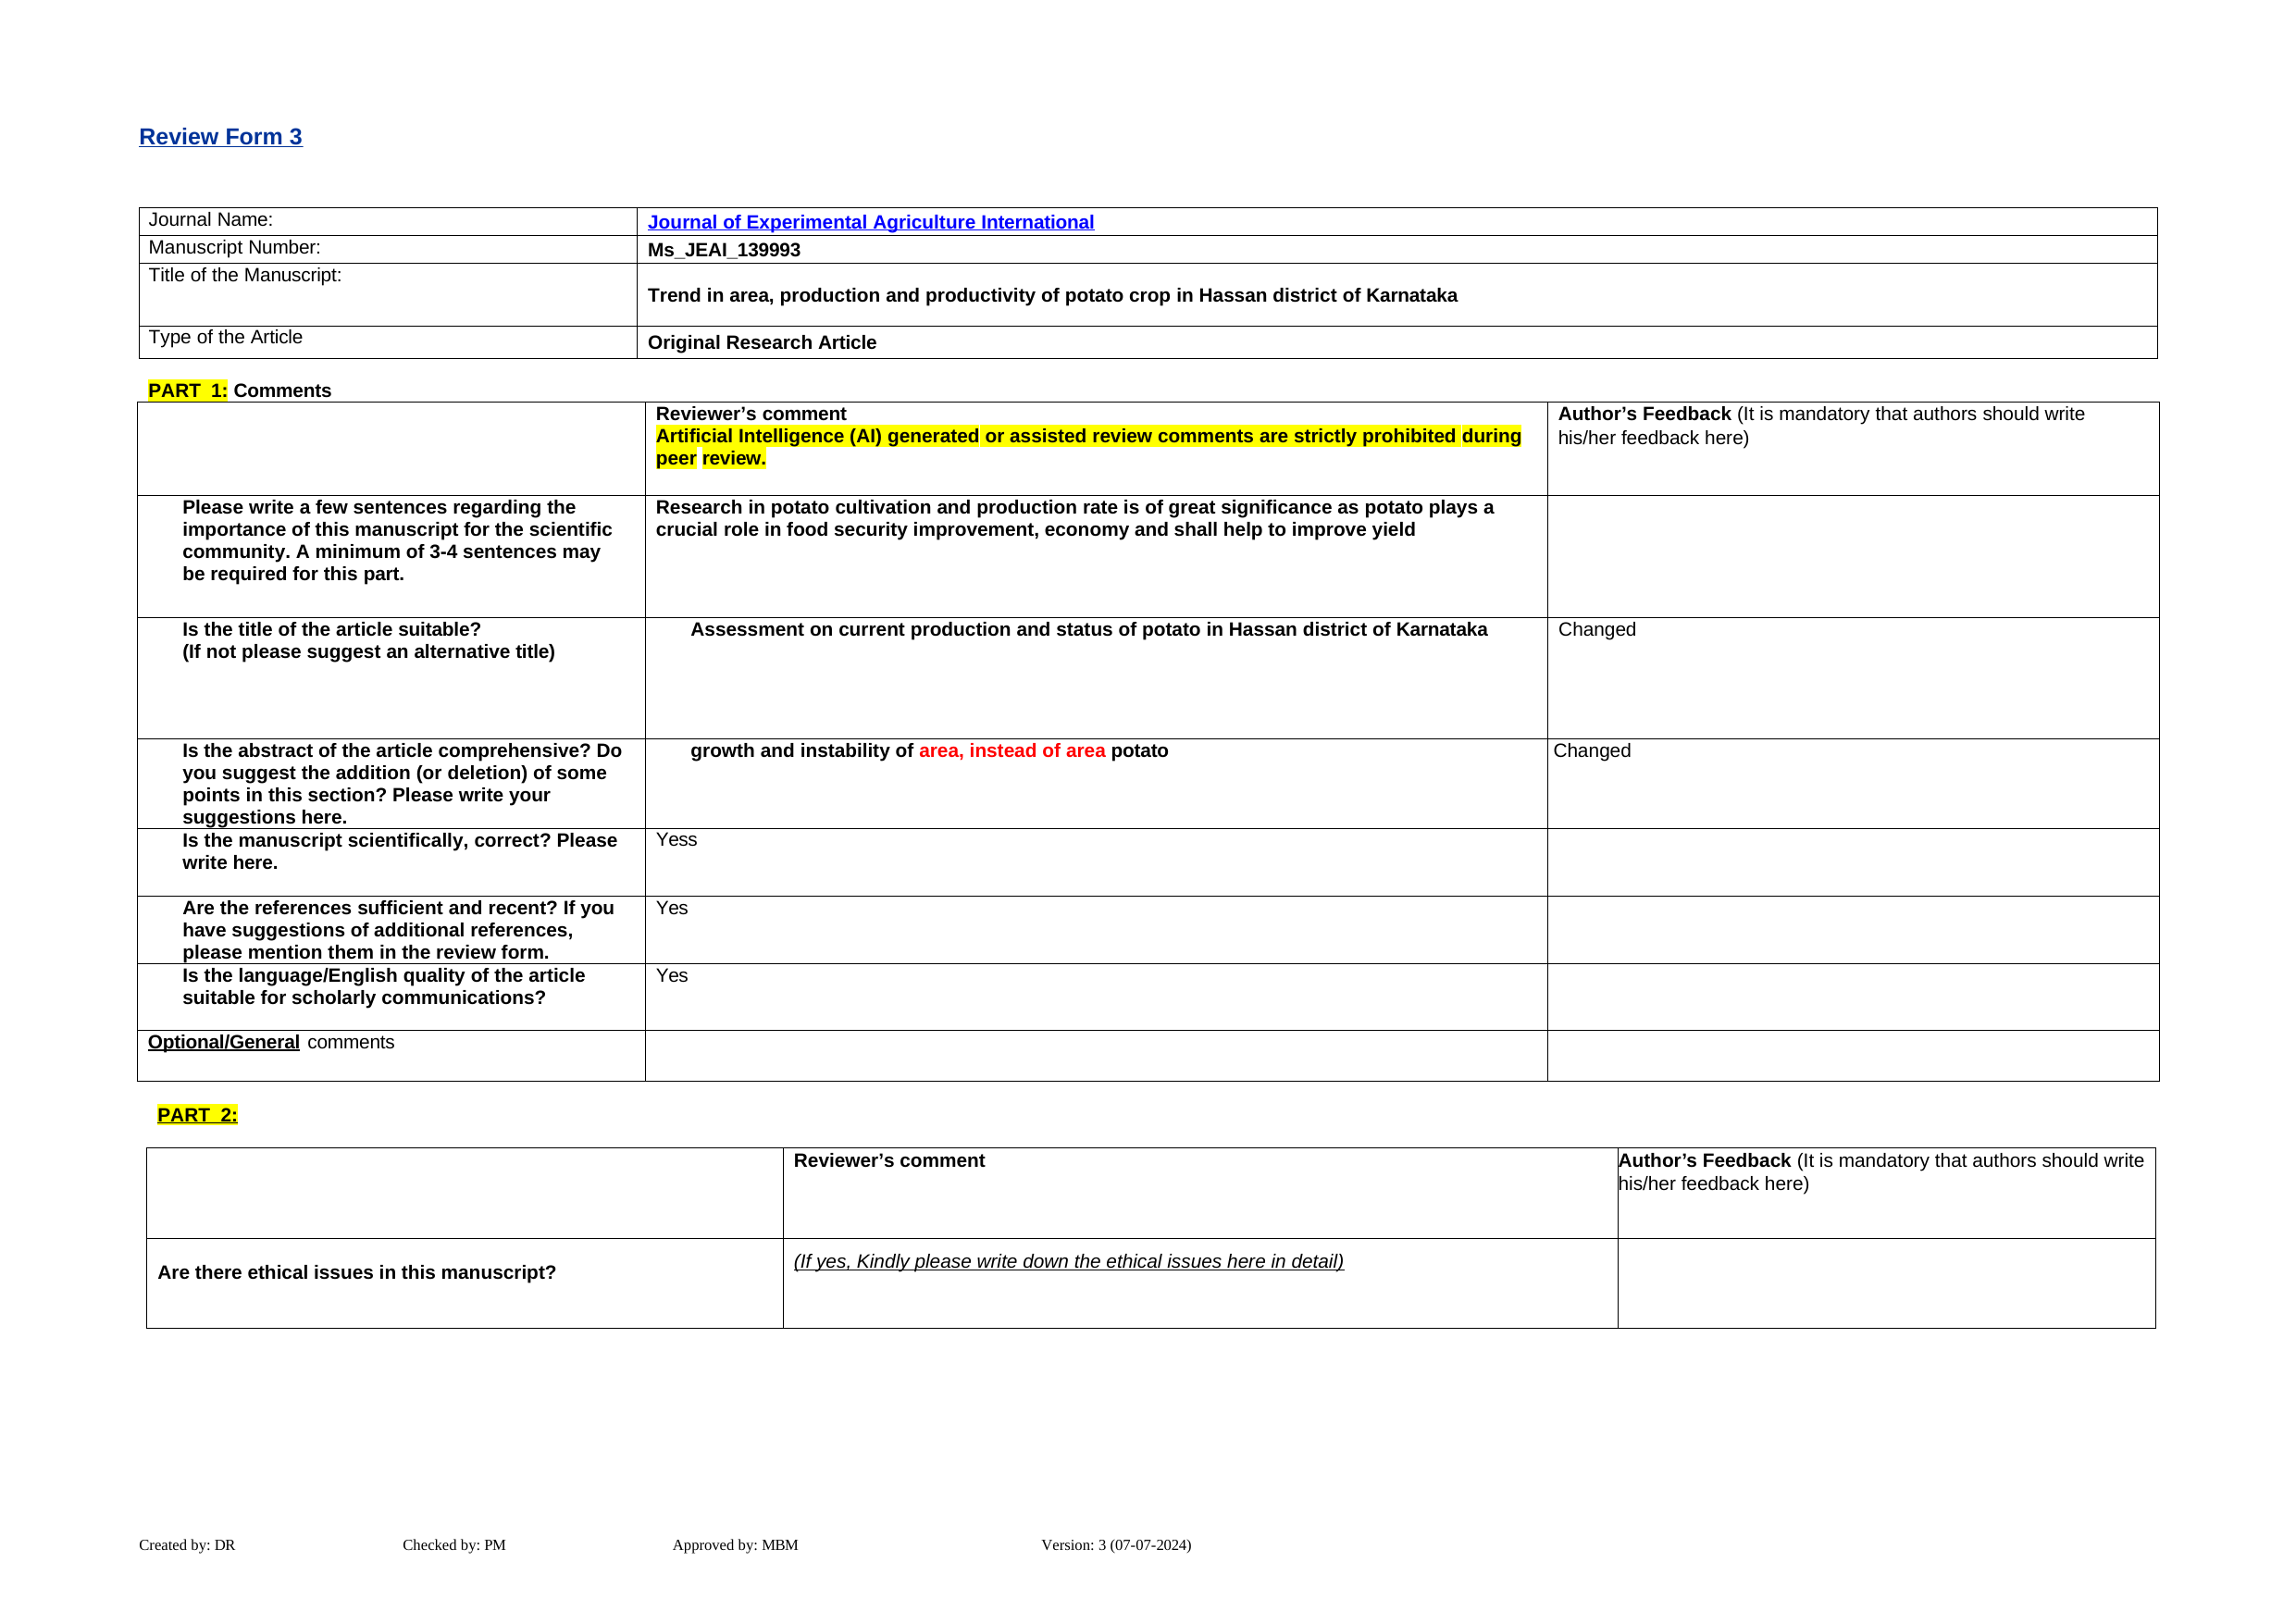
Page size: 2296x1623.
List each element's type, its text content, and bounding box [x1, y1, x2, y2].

table_cell Is the language/English quality of the article suitable for scholarly communications? [138, 964, 645, 1030]
table_cell Yes [646, 964, 1547, 1030]
table_cell [1548, 897, 2159, 963]
table_cell Manuscript Number: [140, 236, 637, 263]
table_cell Title of the Manuscript: [140, 264, 637, 326]
table_cell Yess [646, 829, 1547, 896]
table_cell Reviewer’s comment [784, 1148, 1618, 1238]
table_cell [1548, 496, 2159, 617]
table_cell [1619, 1239, 2155, 1327]
table_cell Assessment on current production and status of potato in Hassan district of Karnataka [646, 618, 1547, 738]
table_cell Author’s Feedback (It is mandatory that authors should write his/her feedback here) [1548, 403, 2159, 495]
table_cell [147, 1148, 783, 1238]
table_cell Optional/General comments [138, 1031, 645, 1080]
table_cell [1548, 1031, 2159, 1080]
table_cell PART 1: Comments [137, 358, 2159, 402]
table_cell Trend in area, production and productivity of potato crop in Hassan district of Karnataka [638, 264, 2157, 326]
table_cell [138, 403, 645, 495]
table_cell Please write a few sentences regarding the importance of this manuscript for the scientific community. A minimum of 3-4 sentences may be required for this part. [138, 496, 645, 617]
table_header Journal of Experimental Agriculture International [638, 208, 2157, 235]
table_cell Original Research Article [638, 327, 2157, 358]
table_cell Research in potato cultivation and production rate is of great significance as potato plays a crucial role in food security improvement, economy and shall help to improve yield [646, 496, 1547, 617]
table_cell Ms_JEAI_139993 [638, 236, 2157, 263]
table_cell [646, 1031, 1547, 1080]
table_cell Is the manuscript scientifically, correct? Please write here. [138, 829, 645, 896]
table_cell Are there ethical issues in this manuscript? [147, 1239, 783, 1327]
table_cell Is the title of the article suitable? (If not please suggest an alternative title) [138, 618, 645, 738]
table_cell (If yes, Kindly please write down the ethical issues here in detail) [784, 1239, 1618, 1327]
table_cell Changed [1548, 618, 2159, 738]
table_cell Reviewer’s comment Artificial Intelligence (AI) generated or assisted review comments are strictly prohibited during peer review. [646, 403, 1547, 495]
table_header Journal Name: [140, 208, 637, 235]
table_cell growth and instability of area, instead of area potato [646, 739, 1547, 828]
table_cell Author’s Feedback (It is mandatory that authors should write his/her feedback here) [1619, 1148, 2155, 1238]
table_cell Type of the Article [140, 327, 637, 358]
table_cell Are the references sufficient and recent? If you have suggestions of additional references, please mention them in the review form. [138, 897, 645, 963]
table_cell [1548, 829, 2159, 896]
table_cell Is the abstract of the article comprehensive? Do you suggest the addition (or deletion) of some points in this section? Please write your suggestions here. [138, 739, 645, 828]
table_cell [1548, 964, 2159, 1030]
table_cell Changed [1548, 739, 2159, 828]
table_header PART 2: [147, 1104, 2155, 1147]
table_cell Yes [646, 897, 1547, 963]
